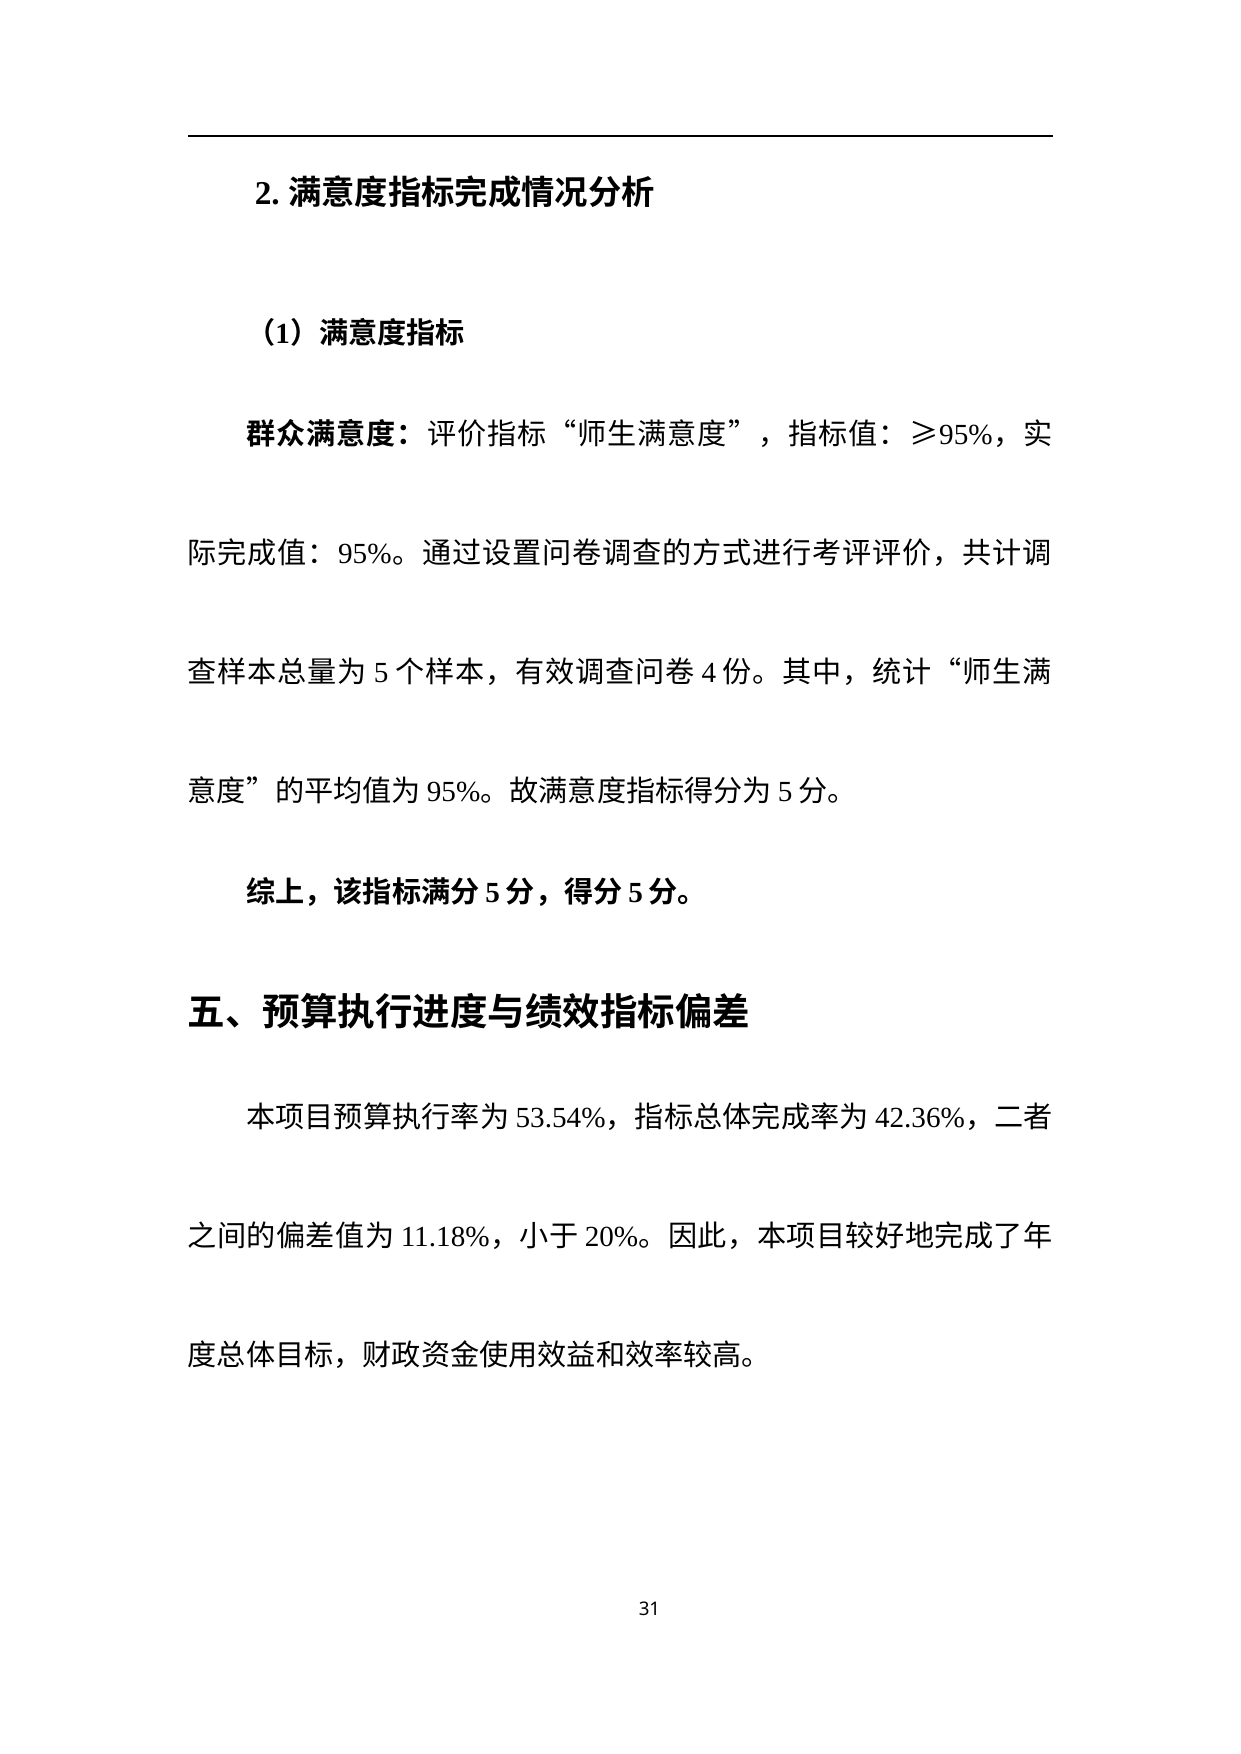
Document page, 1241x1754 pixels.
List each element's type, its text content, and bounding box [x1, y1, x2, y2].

text 本项目预算执行率为53.54%，指标总体完成率为42.36%，二者之间的偏差值为11.18%，小于20%。因此，本项目较好地完成了年度总体目标，财政资金使用效益和效率较高。 [187, 1075, 1053, 1393]
text 综上，该指标满分5分，得分5分。 [187, 850, 1053, 929]
subtitle 五、预算执行进度与绩效指标偏差 [187, 969, 1053, 1048]
text （1）满意度指标 [187, 292, 1053, 371]
subtitle 2. 满意度指标完成情况分析 [187, 150, 1053, 229]
text 群众满意度：评价指标“师生满意度”，指标值：≥95%，实际完成值：95%。通过设置问卷调查的方式进行考评评价，共计调查样本总量为5个样本，有效调查问卷4份。其中，统计“师生满意度”的平均值为95%。故满意度指标得分为5分。 [187, 392, 1053, 829]
